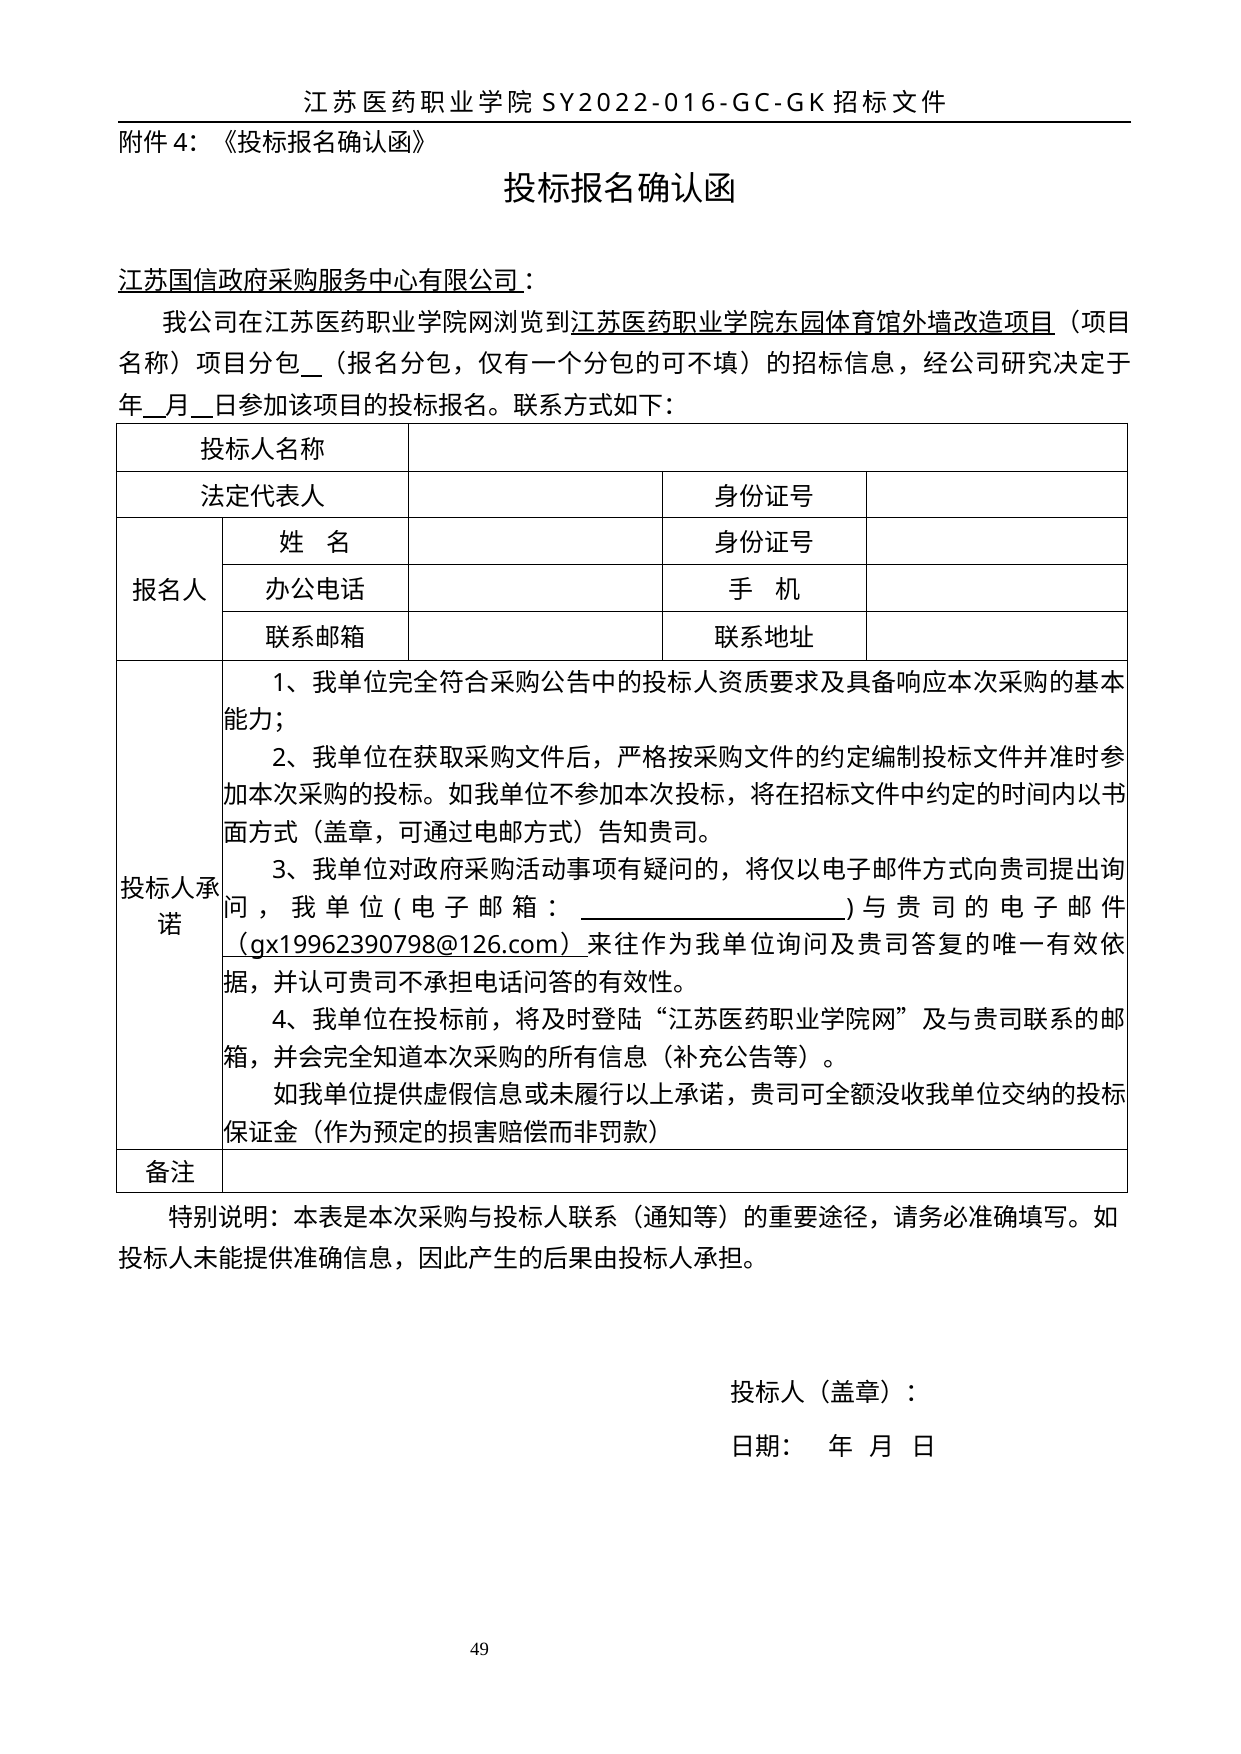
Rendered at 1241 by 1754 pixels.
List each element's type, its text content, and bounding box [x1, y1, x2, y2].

table_cell 办公电话 [223, 565, 408, 611]
text 特别说明：本表是本次采购与投标人联系（通知等）的重要途径，请务必准确填写。如投标人未能提供准确信息，因此产生的后果由投标人承担。 [118, 1193, 1122, 1276]
table_cell 报名人 [117, 518, 222, 660]
table_cell 身份证号 [663, 518, 866, 563]
table_cell 联系邮箱 [223, 612, 408, 660]
text 我公司在江苏医药职业学院网浏览到江苏医药职业学院东园体育馆外墙改造项目（项目名称）项目分包 （报名分包，仅有一个分包的可不填）的招标信息，经公司研究决定于 年 月 日参加该项目的投标报名。联系方式如下： [118, 298, 1132, 423]
table_cell 投标人承诺 [117, 661, 222, 1148]
text 投标人（盖章）： [118, 1372, 1072, 1408]
text 江苏国信政府采购服务中心有限公司 ： [118, 256, 1122, 298]
table_cell [409, 612, 662, 660]
table_cell [867, 565, 1127, 611]
text 附件4：《投标报名确认函》 [118, 123, 1122, 159]
table_cell 法定代表人 [117, 472, 408, 517]
table_cell [867, 612, 1127, 660]
table_cell [867, 472, 1127, 517]
table_cell [409, 565, 662, 611]
table_cell [409, 472, 662, 517]
text 投标报名确认函 [118, 159, 1122, 211]
table_cell 联系地址 [663, 612, 866, 660]
table_cell 手 机 [663, 565, 866, 611]
text 日期： 年 月 日 [118, 1427, 1122, 1463]
table_cell 1、我单位完全符合采购公告中的投标人资质要求及具备响应本次采购的基本能力； 2、我单位在获取采购文件后，严格按采购文件的约定编制投标文件并准时参加本次采购的投标。如我单位不参加本次投标，将在招标文件中约定的时间内以书面方式（盖章，可通过电邮方式）告知贵司。 3、我单位对政府采购活动事项有疑问的，将仅以电子邮件方式向贵司提出询问，我单位(电子邮箱： )与贵司的电子邮件（gx19962390798@126.com）来往作为我单位询问及贵司答复的唯一有效依据，并认可贵司不承担电话问答的有效性。 4、我单位在投标前，将及时登陆“江苏医药职业学院网”及与贵司联系的邮箱，并会完全知道本次采购的所有信息（补充公告等）。 如我单位提供虚假信息或未履行以上承诺，贵司可全额没收我单位交纳的投标保证金（作为预定的损害赔偿而非罚款） [223, 661, 1127, 1148]
table_cell 身份证号 [663, 472, 866, 517]
table_cell [409, 518, 662, 563]
table_cell [867, 518, 1127, 563]
table_cell 备注 [117, 1150, 222, 1192]
table_cell [223, 1150, 1127, 1192]
table_cell 姓 名 [223, 518, 408, 563]
table_header [409, 424, 1127, 471]
table_header 投标人名称 [117, 424, 408, 471]
